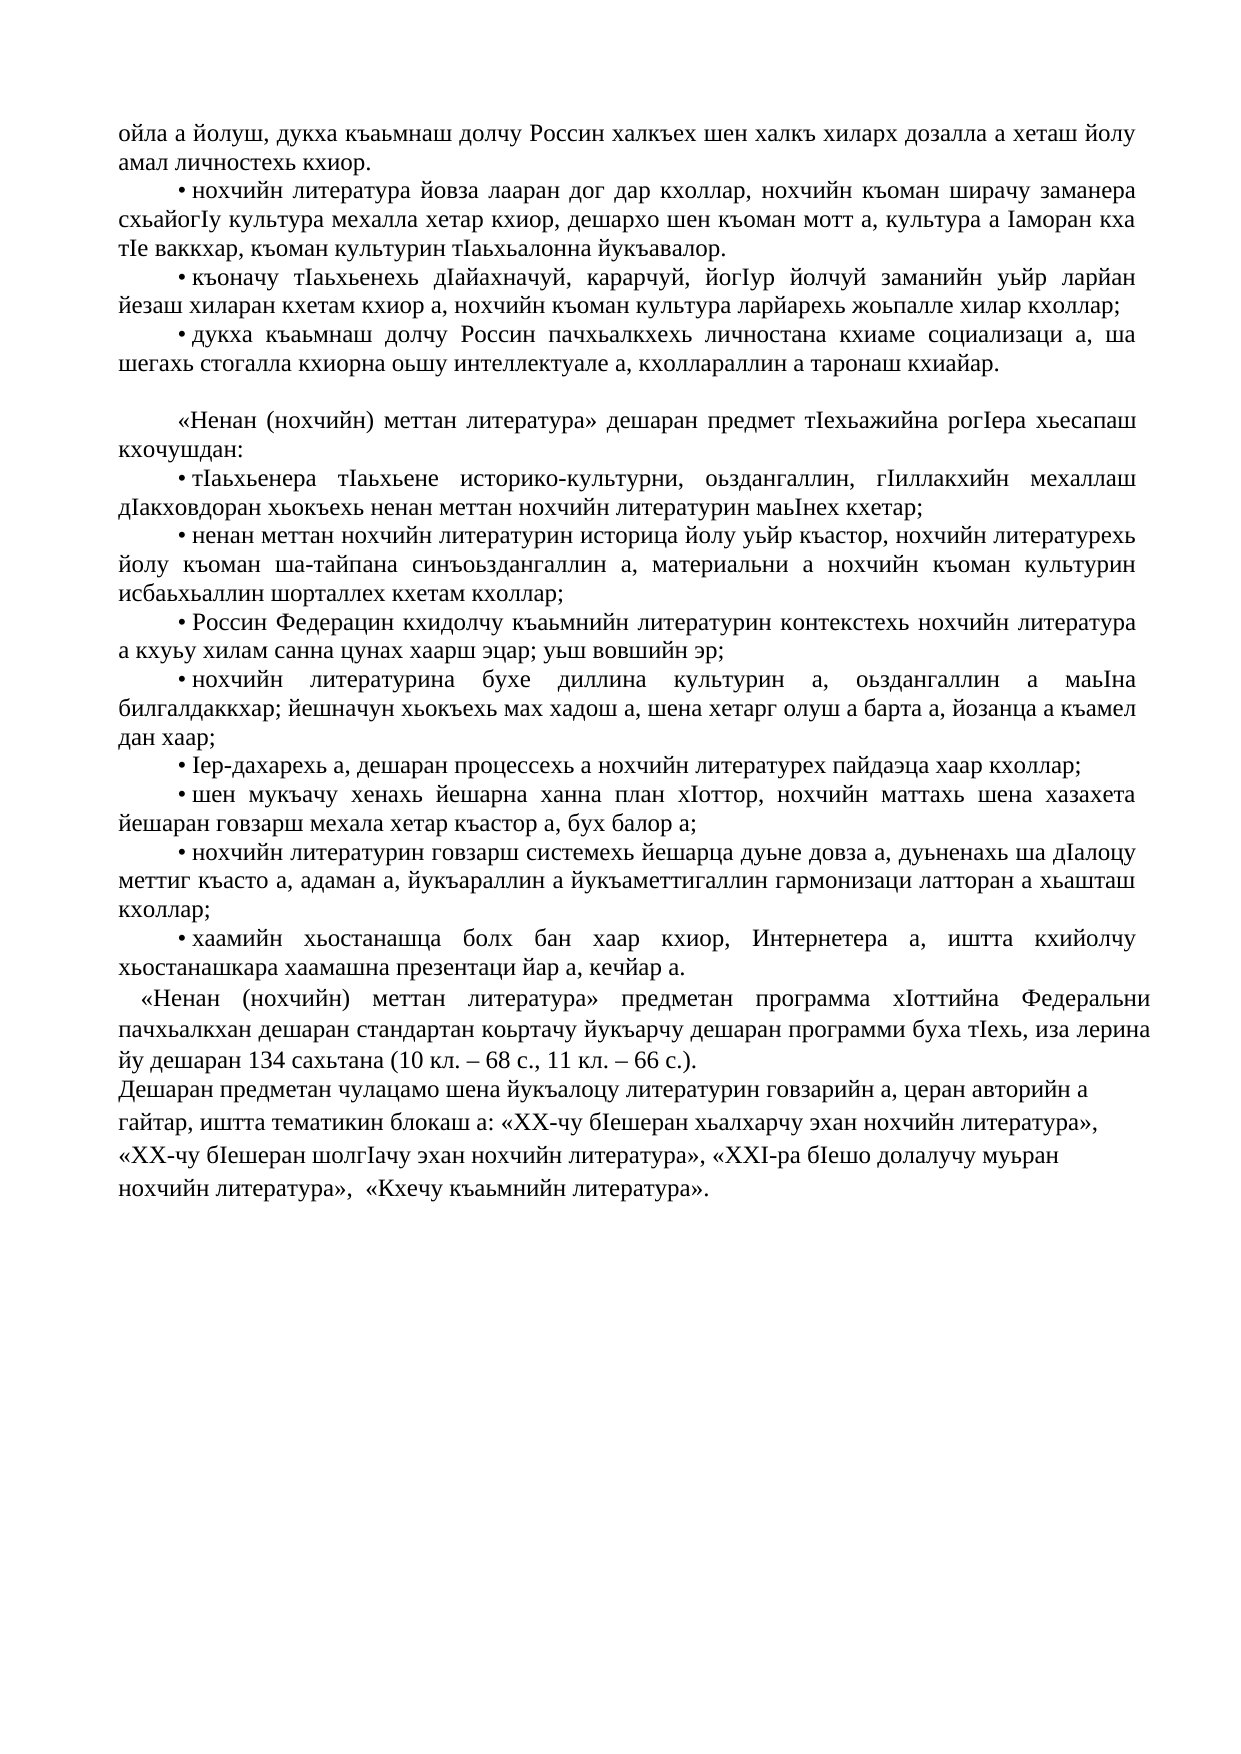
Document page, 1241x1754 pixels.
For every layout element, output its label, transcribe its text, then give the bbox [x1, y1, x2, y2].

text • хаамийн хьостанашца болх бан хаар кхиор, Интернетера а, иштта кхийолчу хьостанашкара хаамашна презентаци йар а, кечйар а. [118, 923, 1137, 981]
text • нохчийн литература йовза лааран дог дар кхоллар, нохчийн къоман ширачу заманера схьайогӀу культура мехалла хетар кхиор, дешархо шен къоман мотт а, культура а Ӏаморан кха тӀе ваккхар, къоман культурин тӀаьхьалонна йукъавалор. [118, 176, 1137, 262]
text • дукха къаьмнаш долчу Россин пачхьалкхехь личностана кхиаме социализаци а, ша шегахь стогалла кхиорна оьшу интеллектуале а, кхоллараллин а таронаш кхиайар. [118, 319, 1137, 377]
text • тӀаьхьенера тӀаьхьене историко-культурни, оьздангаллин, гӀиллакхийн мехаллаш дӀакховдоран хьокъехь ненан меттан нохчийн литературин маьӀнех кхетар; [118, 463, 1137, 521]
text • къоначу тӀаьхьенехь дӀайахначуй, карарчуй, йогӀур йолчуй заманийн уьйр ларйан йезаш хиларан кхетам кхиор а, нохчийн къоман культура ларйарехь жоьпалле хилар кхоллар; [118, 262, 1137, 319]
text • нохчийн литературин говзарш системехь йешарца дуьне довза а, дуьненахь ша дӀалоцу меттиг къасто а, адаман а, йукъараллин а йукъаметтигаллин гармонизаци латторан а хьашташ кхоллар; [118, 837, 1137, 923]
text • Россин Федерацин кхидолчу къаьмнийн литературин контекстехь нохчийн литература а кхуьу хилам санна цунах хаарш эцар; уьш вовшийн эр; [118, 607, 1137, 664]
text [118, 118, 1137, 176]
text Дешаран предметан чулацамо шена йукъалоцу литературин говзарийн а, церан авторийн а гайтар, иштта тематикин блокаш а: «ХХ-чу бӀешеран хьалхарчу эхан нохчийн литература», «ХХ-чу бӀешеран шолгӀачу эхан нохчийн литература», «ХХӀ-ра бӀешо долалучу муьран нохчийн литература», «Кхечу къаьмнийн литература». [118, 1074, 1137, 1202]
text • нохчийн литературина бухе диллина культурин а, оьздангаллин а маьӀна билгалдаккхар; йешначун хьокъехь мах хадош а, шена хетарг олуш а барта а, йозанца а къамел дан хаар; [118, 664, 1137, 751]
text «Ненан (нохчийн) меттан литература» дешаран предмет тӀехьажийна рогӀера хьесапаш кхочушдан: [118, 406, 1137, 463]
text «Ненан (нохчийн) меттан литература» предметан программа хӀоттийна Федеральни пачхьалкхан дешаран стандартан коьртачу йукъарчу дешаран программи буха тӀехь, иза лерина йу дешаран 134 сахьтана (10 кл. – 68 с., 11 кл. – 66 с.). [118, 981, 1152, 1074]
text • Ӏер-дахарехь а, дешаран процессехь а нохчийн литературех пайдаэца хаар кхоллар; [118, 751, 1137, 779]
text • ненан меттан нохчийн литературин историца йолу уьйр къастор, нохчийн литературехь йолу къоман ша-тайпана синъоьздангаллин а, материальни а нохчийн къоман культурин исбаьхьаллин шорталлех кхетам кхоллар; [118, 521, 1137, 607]
text • шен мукъачу хенахь йешарна ханна план хӀоттор, нохчийн маттахь шена хазахета йешаран говзарш мехала хетар къастор а, бух балор а; [118, 779, 1137, 837]
